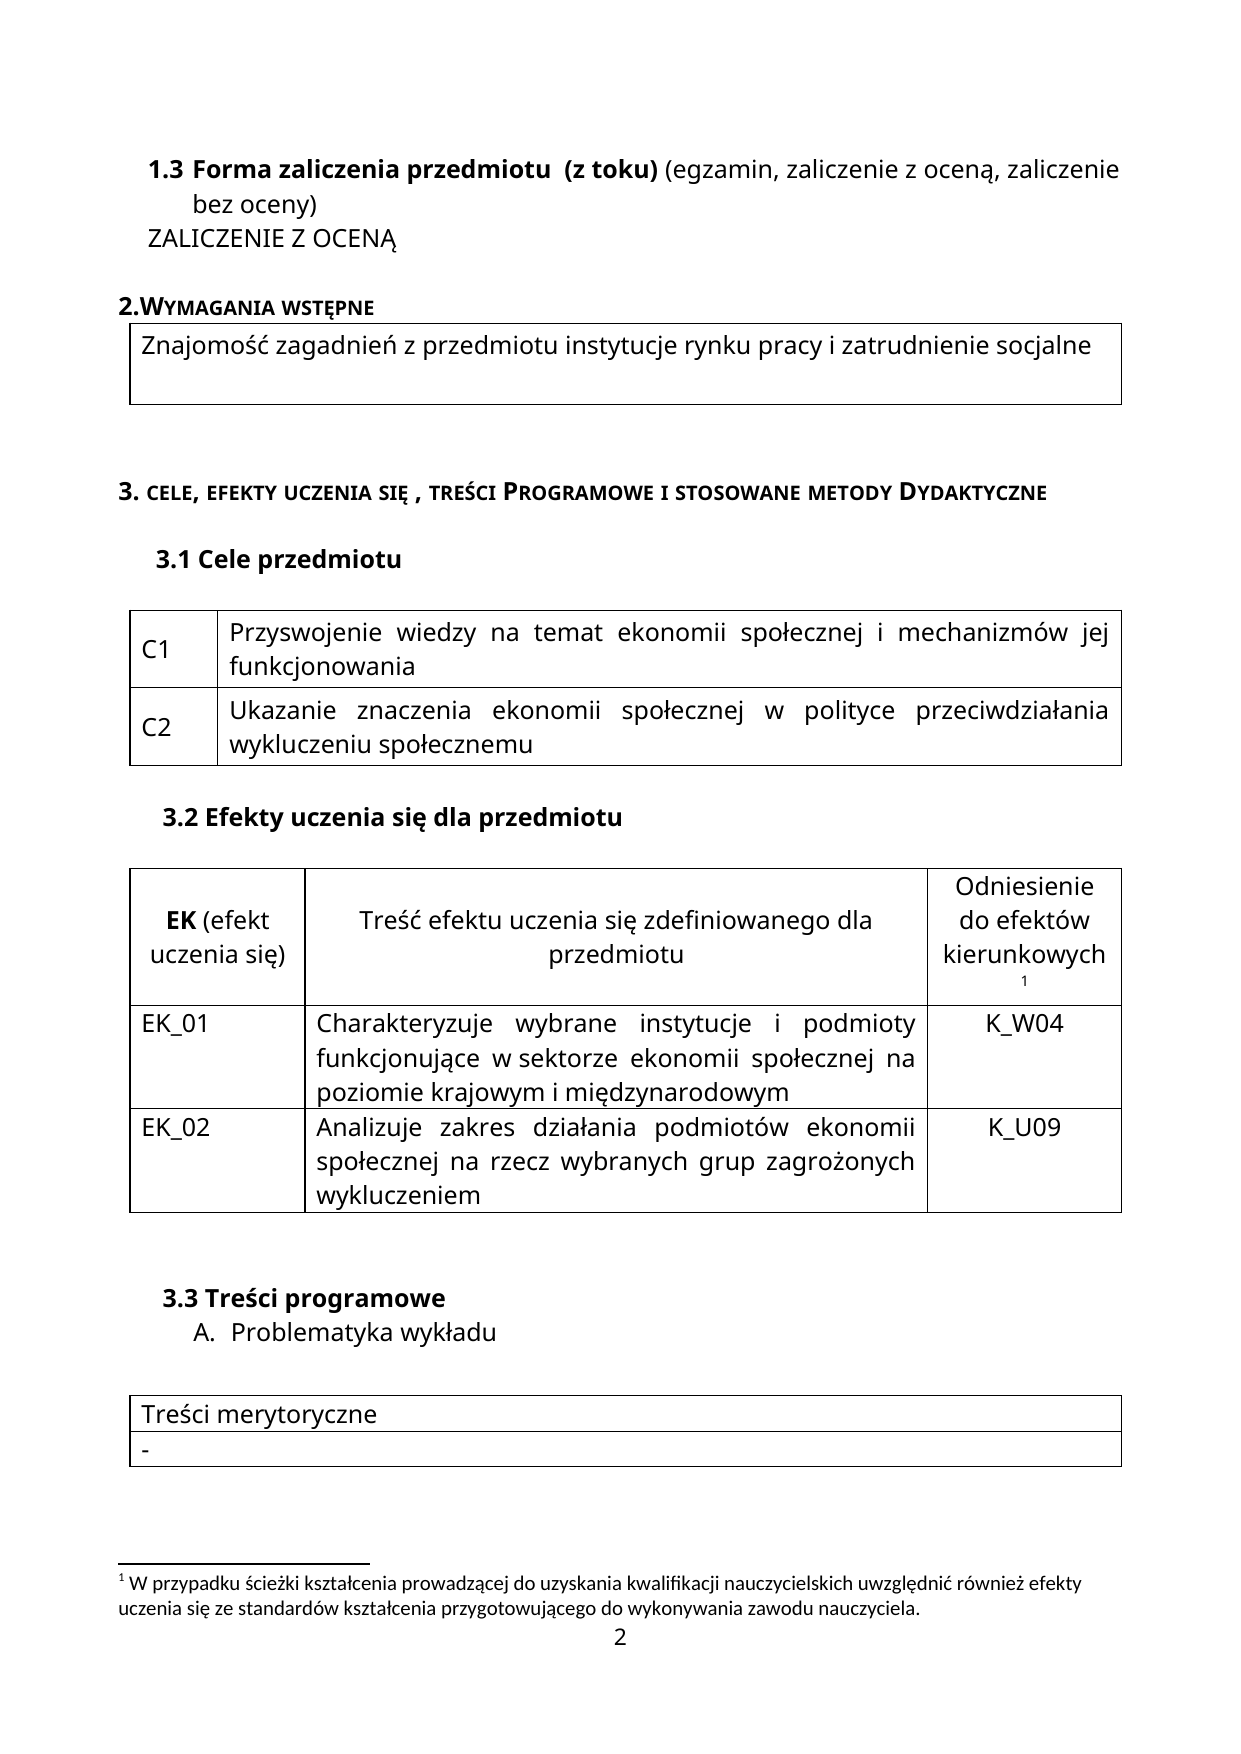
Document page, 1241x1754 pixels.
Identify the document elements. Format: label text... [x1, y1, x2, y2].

table_header EK (efekt uczenia się) [131, 869, 304, 1005]
table_cell EK_01 [131, 1006, 304, 1108]
table_cell K_U09 [928, 1109, 1121, 1212]
text 1.3 Forma zaliczenia przedmiotu (z toku) (egzamin, zaliczenie z oceną, zaliczenie bez oceny) [148, 152, 1122, 220]
table_header Treść efektu uczenia się zdefiniowanego dla przedmiotu [306, 869, 927, 1005]
table_cell Ukazanie znaczenia ekonomii społecznej w polityce przeciwdziałania wykluczeniu społecznemu [218, 688, 1121, 764]
table_header C1 [131, 611, 217, 687]
table_header Znajomość zagadnień z przedmiotu instytucje rynku pracy i zatrudnienie socjalne [131, 324, 1121, 404]
list Problematyka wykładu [193, 1315, 1122, 1349]
table_header Przyswojenie wiedzy na temat ekonomii społecznej i mechanizmów jej funkcjonowania [218, 611, 1121, 687]
list 3.3 Treści programowe [162, 1281, 1122, 1315]
table_cell - [131, 1432, 1121, 1466]
text ZALICZENIE Z OCENĄ [148, 220, 1122, 254]
table_cell Analizuje zakres działania podmiotów ekonomii społecznej na rzecz wybranych grup zagrożonych wykluczeniem [306, 1109, 927, 1212]
text 3.2 Efekty uczenia się dla przedmiotu [162, 800, 1122, 834]
text 3.1 Cele przedmiotu [156, 541, 1122, 576]
text 2.Wymagania wstępne [118, 288, 1122, 322]
table_header Odniesienie do efektów kierunkowych [928, 869, 1121, 1005]
table_header Treści merytoryczne [131, 1396, 1121, 1431]
table_cell Charakteryzuje wybrane instytucje i podmioty funkcjonujące w sektorze ekonomii społecznej na poziomie krajowym i międzynarodowym [306, 1006, 927, 1108]
table_cell C2 [131, 688, 217, 764]
table_cell K_W04 [928, 1006, 1121, 1108]
table_cell EK_02 [131, 1109, 304, 1212]
text 3. cele, efekty uczenia się , treści Programowe i stosowane metody Dydaktyczne [118, 473, 1122, 507]
